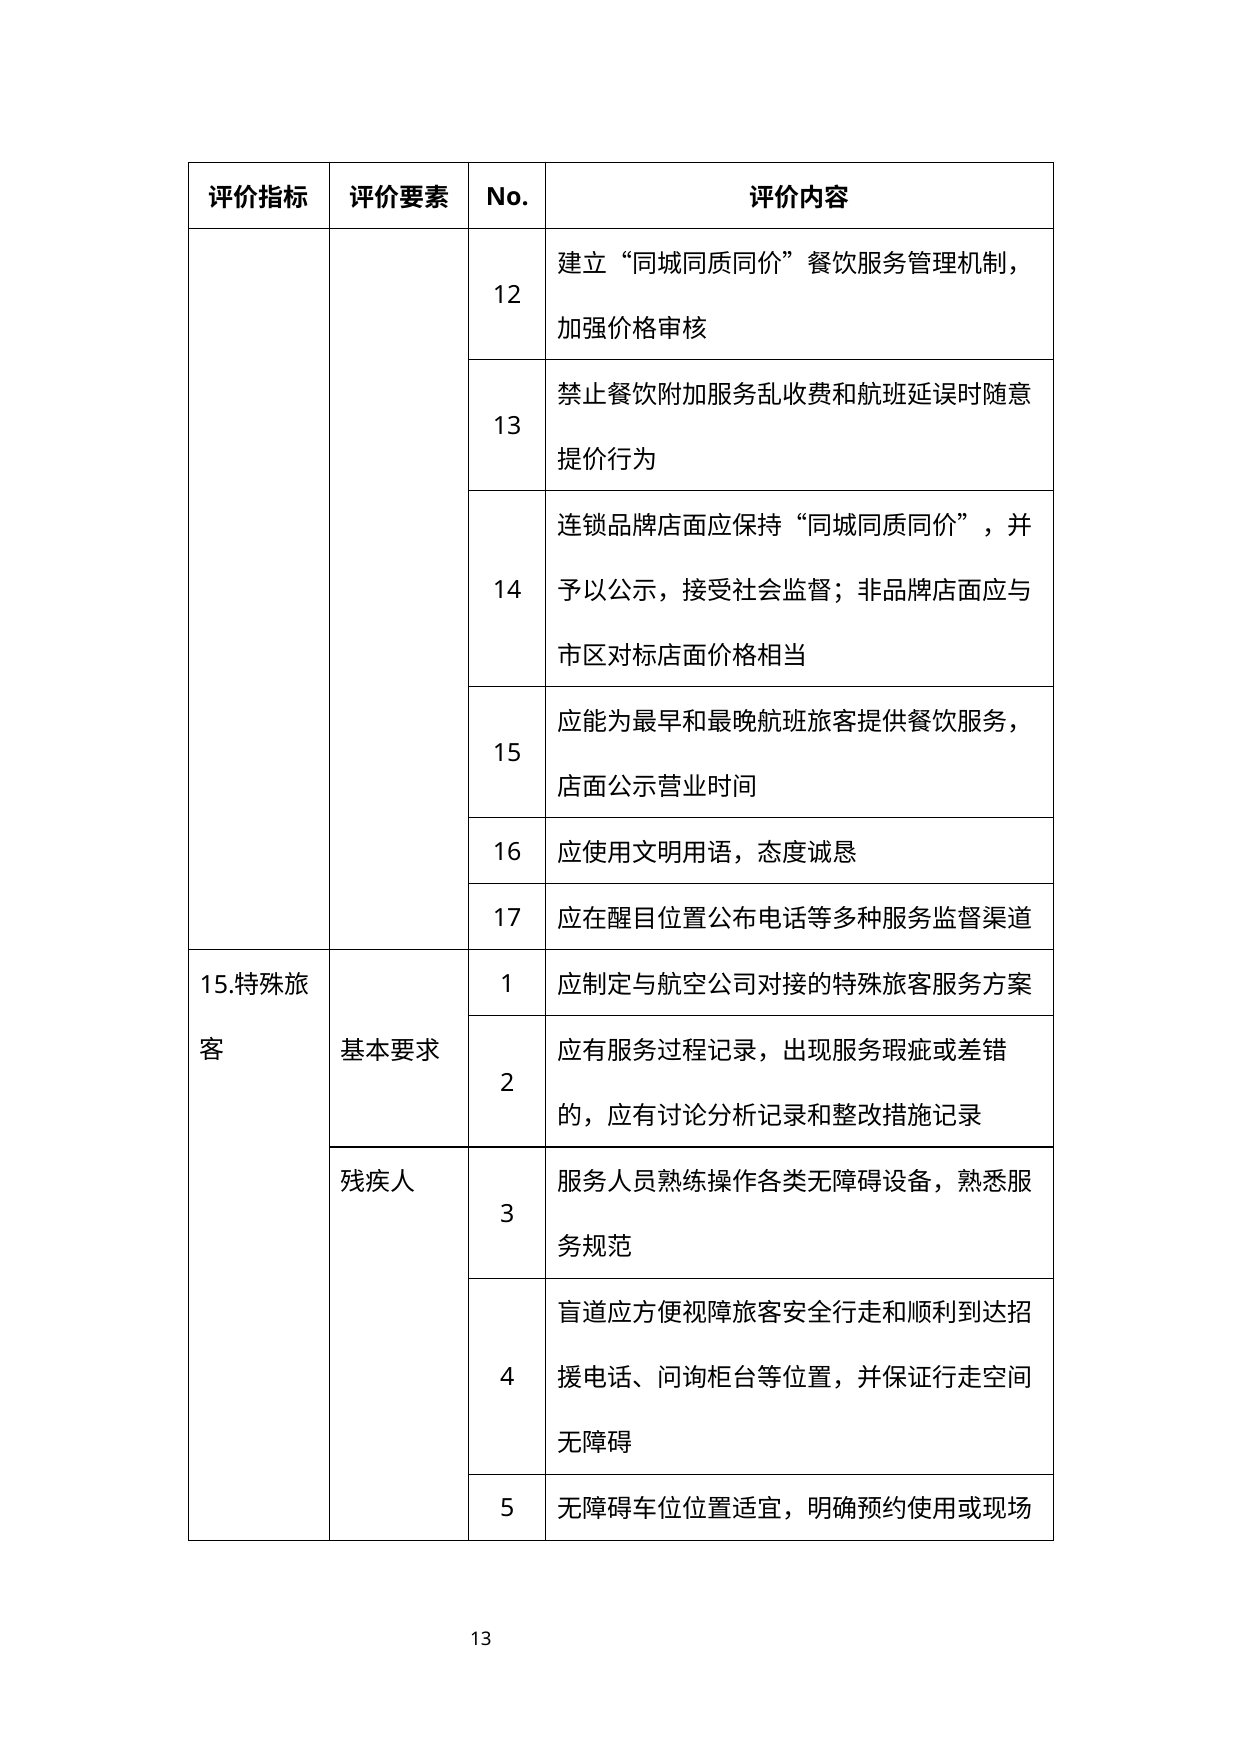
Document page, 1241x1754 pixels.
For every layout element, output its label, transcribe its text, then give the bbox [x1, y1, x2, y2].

table_cell 12 [469, 229, 545, 359]
table_header 评价内容 [546, 163, 1053, 228]
table_cell 应使用文明用语，态度诚恳 [546, 818, 1053, 883]
table_cell 14 [469, 491, 545, 686]
table_cell 2 [469, 1016, 545, 1146]
table_header 评价指标 [189, 163, 329, 228]
table_cell 17 [469, 884, 545, 949]
table_cell 3 [469, 1148, 545, 1277]
table_cell 15.特殊旅客 [189, 950, 329, 1539]
table_cell 应制定与航空公司对接的特殊旅客服务方案 [546, 950, 1053, 1015]
table_cell 15 [469, 687, 545, 817]
table_cell 5 [469, 1475, 545, 1539]
table_header No. [469, 163, 545, 228]
table_cell 4 [469, 1279, 545, 1473]
table_cell 服务人员熟练操作各类无障碍设备，熟悉服务规范 [546, 1148, 1053, 1277]
table_cell 13 [469, 360, 545, 490]
table_cell 连锁品牌店面应保持“同城同质同价”，并予以公示，接受社会监督；非品牌店面应与市区对标店面价格相当 [546, 491, 1053, 686]
table_cell 1 [469, 950, 545, 1015]
table_header 评价要素 [330, 163, 468, 228]
table_cell 建立“同城同质同价”餐饮服务管理机制，加强价格审核 [546, 229, 1053, 359]
table_cell 基本要求 [330, 950, 468, 1146]
table_cell 残疾人 [330, 1148, 468, 1539]
table_cell 禁止餐饮附加服务乱收费和航班延误时随意提价行为 [546, 360, 1053, 490]
table_cell 无障碍车位位置适宜，明确预约使用或现场停放服务提示等管理措施 [546, 1475, 1053, 1539]
table_cell 16 [469, 818, 545, 883]
table_cell 盲道应方便视障旅客安全行走和顺利到达招援电话、问询柜台等位置，并保证行走空间无障碍 [546, 1279, 1053, 1473]
table_cell 应有服务过程记录，出现服务瑕疵或差错的，应有讨论分析记录和整改措施记录 [546, 1016, 1053, 1146]
table_cell 应在醒目位置公布电话等多种服务监督渠道 [546, 884, 1053, 949]
table_cell 应能为最早和最晚航班旅客提供餐饮服务，店面公示营业时间 [546, 687, 1053, 817]
